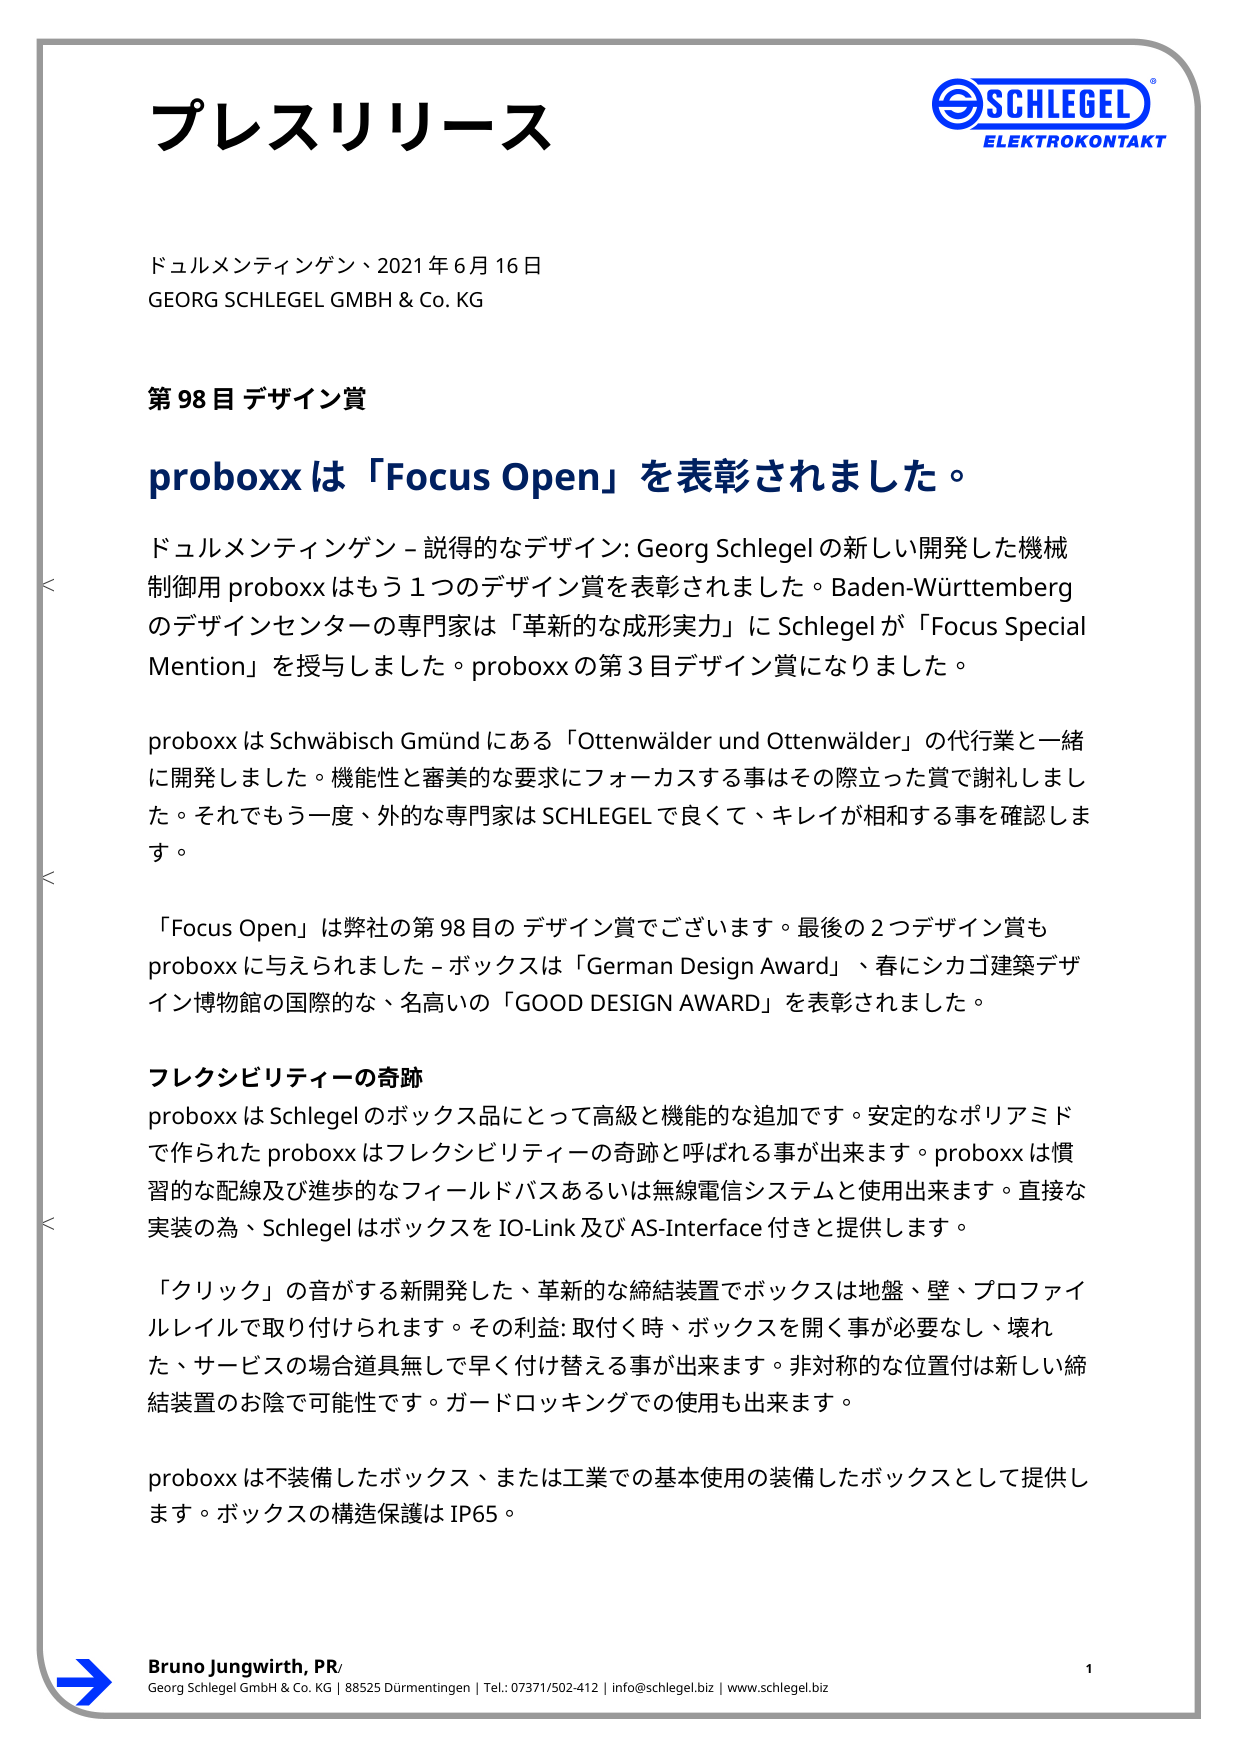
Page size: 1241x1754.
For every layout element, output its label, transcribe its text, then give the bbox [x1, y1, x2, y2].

text proboxxは不装備したボックス、または工業での基本使用の装備したボックスとして提供します。ボックスの構造保護はIP65。 [148, 1462, 1093, 1529]
text ドュルメンティンゲン – 説得的なデザイン: Georg Schlegelの新しい開発した機械制御用proboxxはもう１つのデザイン賞を表彰されました。Baden-Württembergのデザインセンターの専門家は「革新的な成形実力」にSchlegelが「Focus Special Mention」を授与しました。proboxxの第３目デザイン賞になりました。 [148, 531, 1093, 682]
text 「Focus Open」は弊社の第98目の デザイン賞でございます。最後の2つデザイン賞もproboxxに与えられました – ボックスは「German Design Award」、春にシカゴ建築デザイン博物館の国際的な、名高いの「GOOD DESIGN AWARD」を表彰されました。 [148, 912, 1093, 1018]
text 「クリック」の音がする新開発した、革新的な締結装置でボックスは地盤、壁、プロファイルレイルで取り付けられます。その利益: 取付く時、ボックスを開く事が必要なし、壊れた、サービスの場合道具無しで早く付け替える事が出来ます。非対称的な位置付は新しい締結装置のお陰で可能性です。ガードロッキングでの使用も出来ます。 [148, 1275, 1093, 1418]
picture [0, 0, 1239, 1754]
text proboxxはSchlegelのボックス品にとって高級と機能的な追加です。安定的なポリアミドで作られたproboxxはフレクシビリティーの奇跡と呼ばれる事が出来ます。proboxxは慣習的な配線及び進歩的なフィールドバスあるいは無線電信システムと使用出来ます。直接な実装の為、SchlegelはボックスをIO-Link及びAS-Interface付きと提供します。 [148, 1100, 1093, 1243]
text フレクシビリティーの奇跡 [148, 1062, 1093, 1093]
text 第98目 デザイン賞 [148, 382, 1093, 416]
text proboxxは「Focus Open」を表彰されました。 [148, 450, 1093, 501]
text ドュルメンティンゲン、2021年6月16日 [148, 251, 1093, 279]
text proboxxはSchwäbisch Gmündにある「Ottenwälder und Ottenwälder」の代行業と一緒に開発しました。機能性と審美的な要求にフォーカスする事はその際立った賞で謝礼しました。それでもう一度、外的な専門家はSCHLEGELで良くて、キレイが相和する事を確認します。 [148, 725, 1093, 868]
text GEORG SCHLEGEL GMBH & Co. KG [148, 285, 1093, 313]
